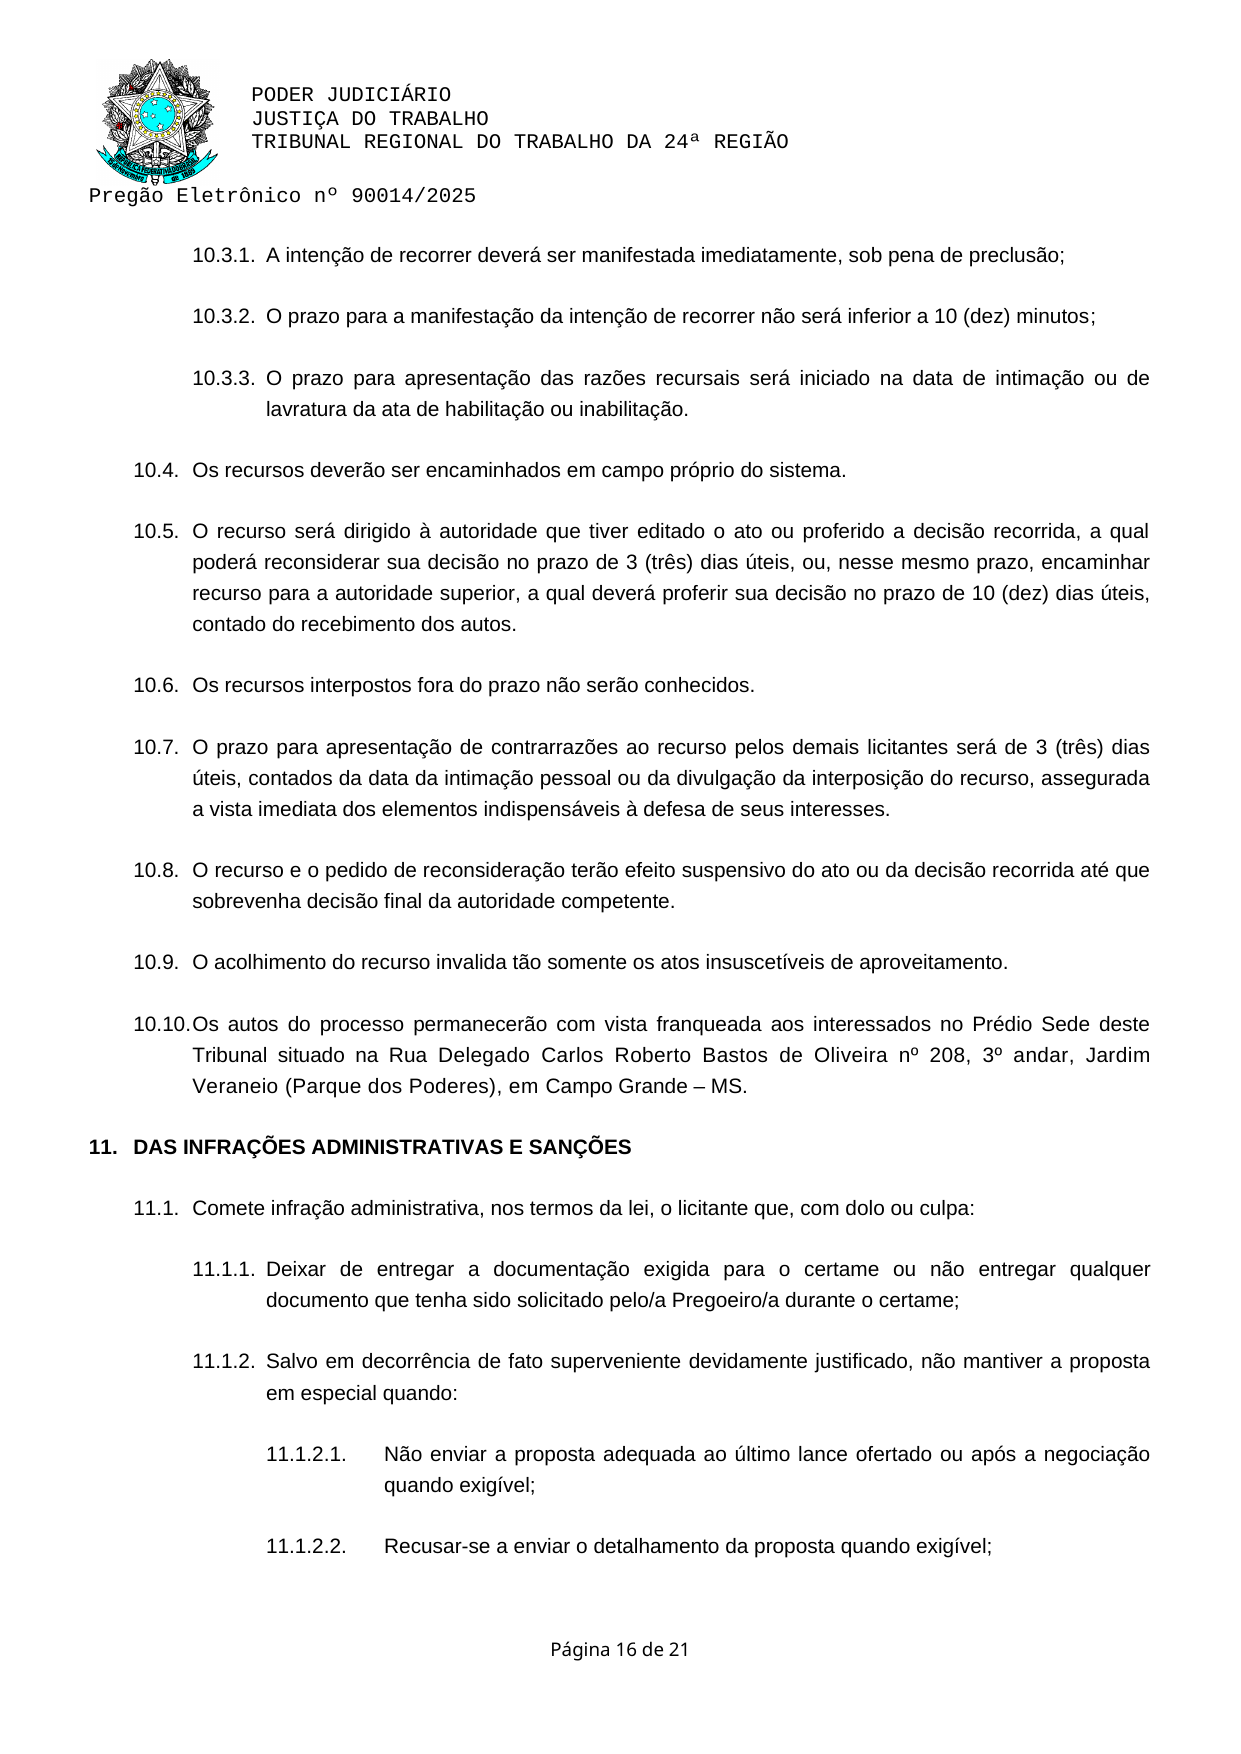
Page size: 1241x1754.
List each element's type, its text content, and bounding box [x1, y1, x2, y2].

text Os recursos deverão ser encaminhados em campo próprio do sistema. [133, 458, 1152, 482]
list O prazo para apresentação das razões recursais será iniciado na data de intimação ou de lavratura da ata de habilitação ou inabilitação. [192, 365, 1152, 420]
text Os autos do processo permanecerão com vista franqueada aos interessados no Prédio Sede deste Tribunal situado na Rua Delegado Carlos Roberto Bastos de Oliveira nº 208, 3º andar, Jardim Veraneio (Parque dos Poderes), em Campo Grande – MS. [133, 1011, 1152, 1098]
text Comete infração administrativa, nos termos da lei, o licitante que, com dolo ou culpa: [133, 1196, 1152, 1220]
text Os recursos interpostos fora do prazo não serão conhecidos. [133, 673, 1152, 697]
list Salvo em decorrência de fato superveniente devidamente justificado, não mantiver a proposta em especial quando: [192, 1349, 1152, 1404]
text DAS INFRAÇÕES ADMINISTRATIVAS E SANÇÕES [89, 1135, 1152, 1159]
text Recusar-se a enviar o detalhamento da proposta quando exigível; [266, 1534, 1152, 1558]
list Deixar de entregar a documentação exigida para o certame ou não entregar qualquer documento que tenha sido solicitado pelo/a Pregoeiro/a durante o certame; [192, 1257, 1152, 1312]
text O acolhimento do recurso invalida tão somente os atos insuscetíveis de aproveitamento. [133, 950, 1152, 974]
text O prazo para apresentação de contrarrazões ao recurso pelos demais licitantes será de 3 (três) dias úteis, contados da data da intimação pessoal ou da divulgação da interposição do recurso, assegurada a vista imediata dos elementos indispensáveis à defesa de seus interesses. [133, 734, 1152, 821]
text O recurso será dirigido à autoridade que tiver editado o ato ou proferido a decisão recorrida, a qual poderá reconsiderar sua decisão no prazo de 3 (três) dias úteis, ou, nesse mesmo prazo, encaminhar recurso para a autoridade superior, a qual deverá proferir sua decisão no prazo de 10 (dez) dias úteis, contado do recebimento dos autos. [133, 519, 1152, 636]
picture [96, 59, 220, 186]
text Não enviar a proposta adequada ao último lance ofertado ou após a negociação quando exigível; [266, 1442, 1152, 1497]
text O recurso e o pedido de reconsideração terão efeito suspensivo do ato ou da decisão recorrida até que sobrevenha decisão final da autoridade competente. [133, 858, 1152, 913]
list A intenção de recorrer deverá ser manifestada imediatamente, sob pena de preclusão; [192, 243, 1152, 267]
list O prazo para a manifestação da intenção de recorrer não será inferior a 10 (dez) minutos; [192, 304, 1152, 328]
